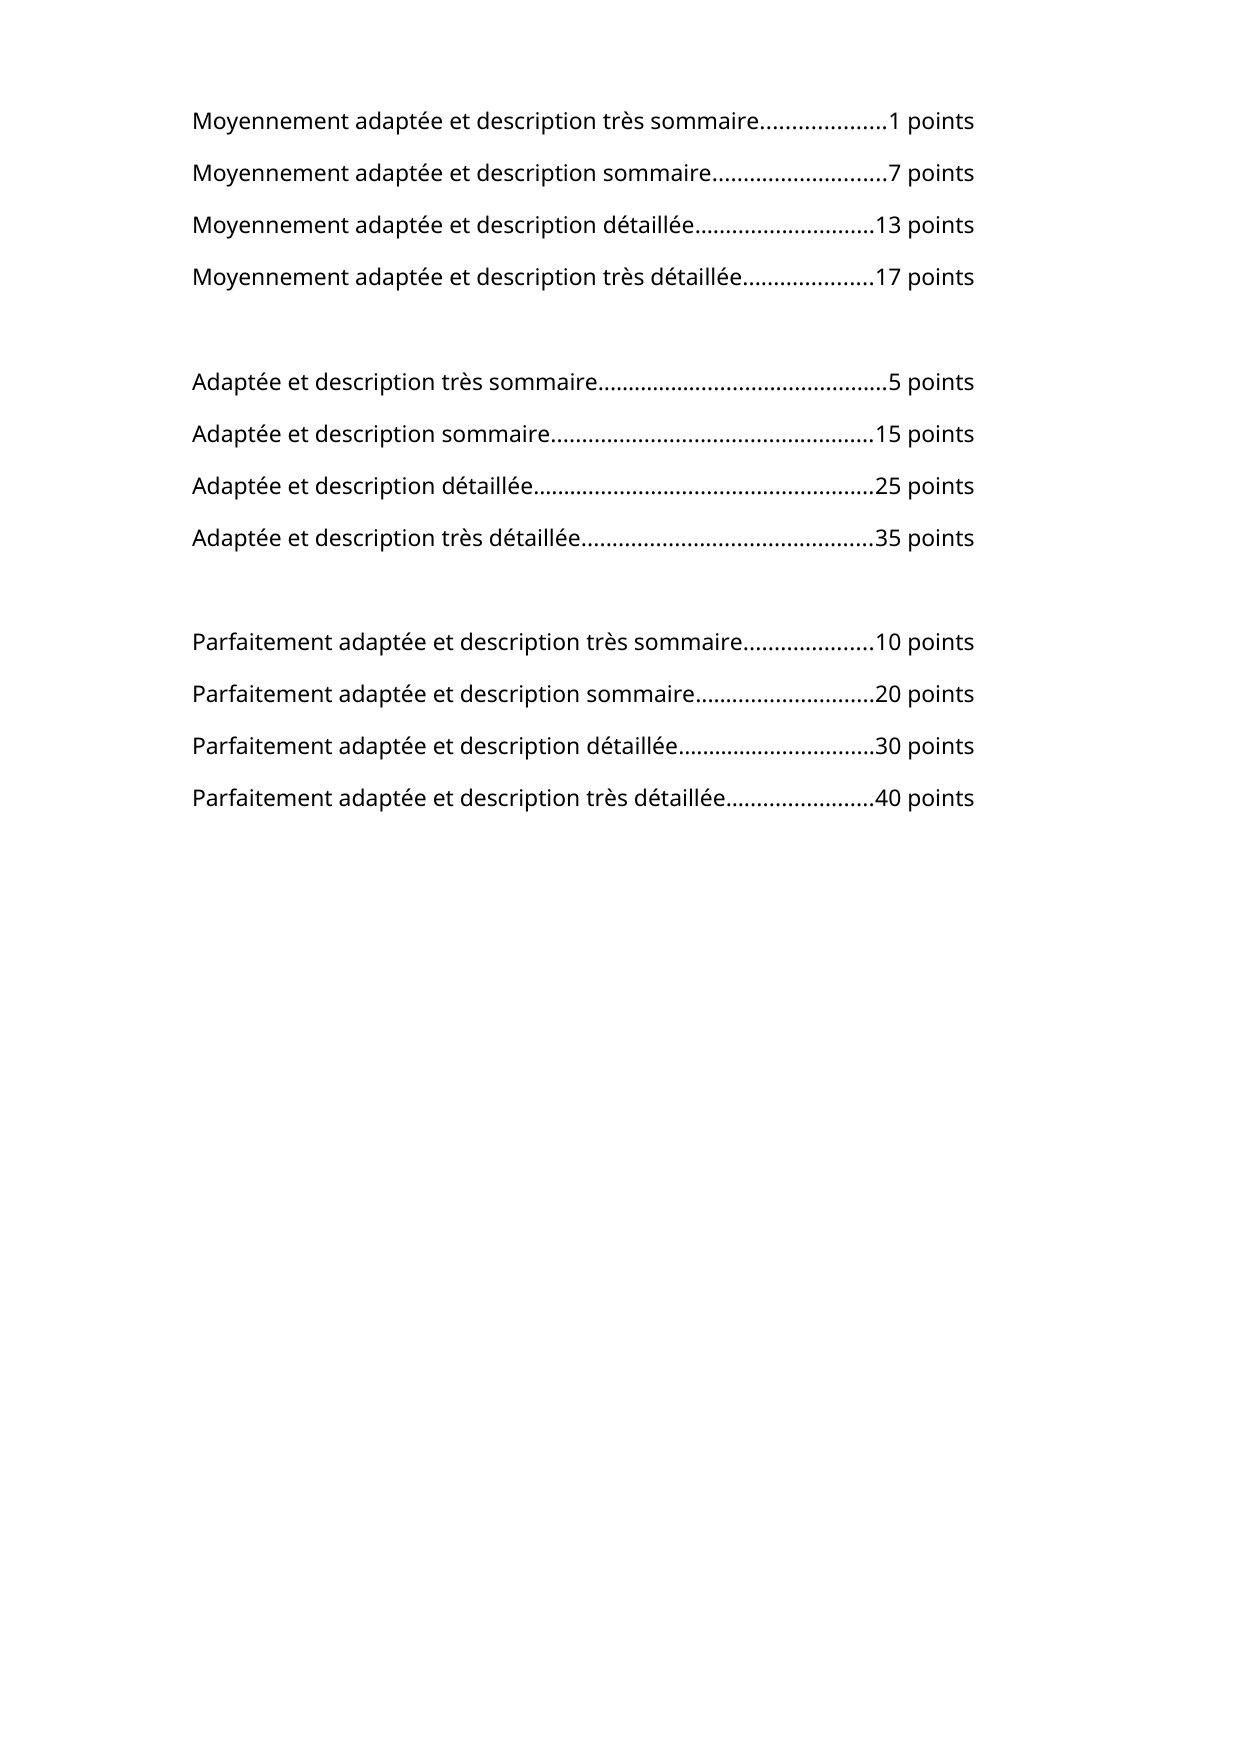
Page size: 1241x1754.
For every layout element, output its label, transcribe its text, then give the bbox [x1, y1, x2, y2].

text Adaptée et description sommaire 15 points [192, 418, 1093, 449]
text Adaptée et description détaillée 25 points [192, 470, 1093, 501]
text Adaptée et description très détaillée 35 points [192, 522, 1093, 553]
text Moyennement adaptée et description détaillée 13 points [192, 209, 1093, 241]
text Moyennement adaptée et description sommaire 7 points [192, 157, 1093, 188]
text Parfaitement adaptée et description très sommaire 10 points [192, 626, 1093, 657]
text Parfaitement adaptée et description sommaire 20 points [192, 678, 1093, 709]
text Parfaitement adaptée et description détaillée 30 points [192, 730, 1093, 761]
text Moyennement adaptée et description très détaillée 17 points [192, 261, 1093, 293]
text Adaptée et description très sommaire 5 points [192, 366, 1093, 397]
text Parfaitement adaptée et description très détaillée 40 points [192, 782, 1093, 813]
text Moyennement adaptée et description très sommaire 1 points [192, 105, 1093, 136]
